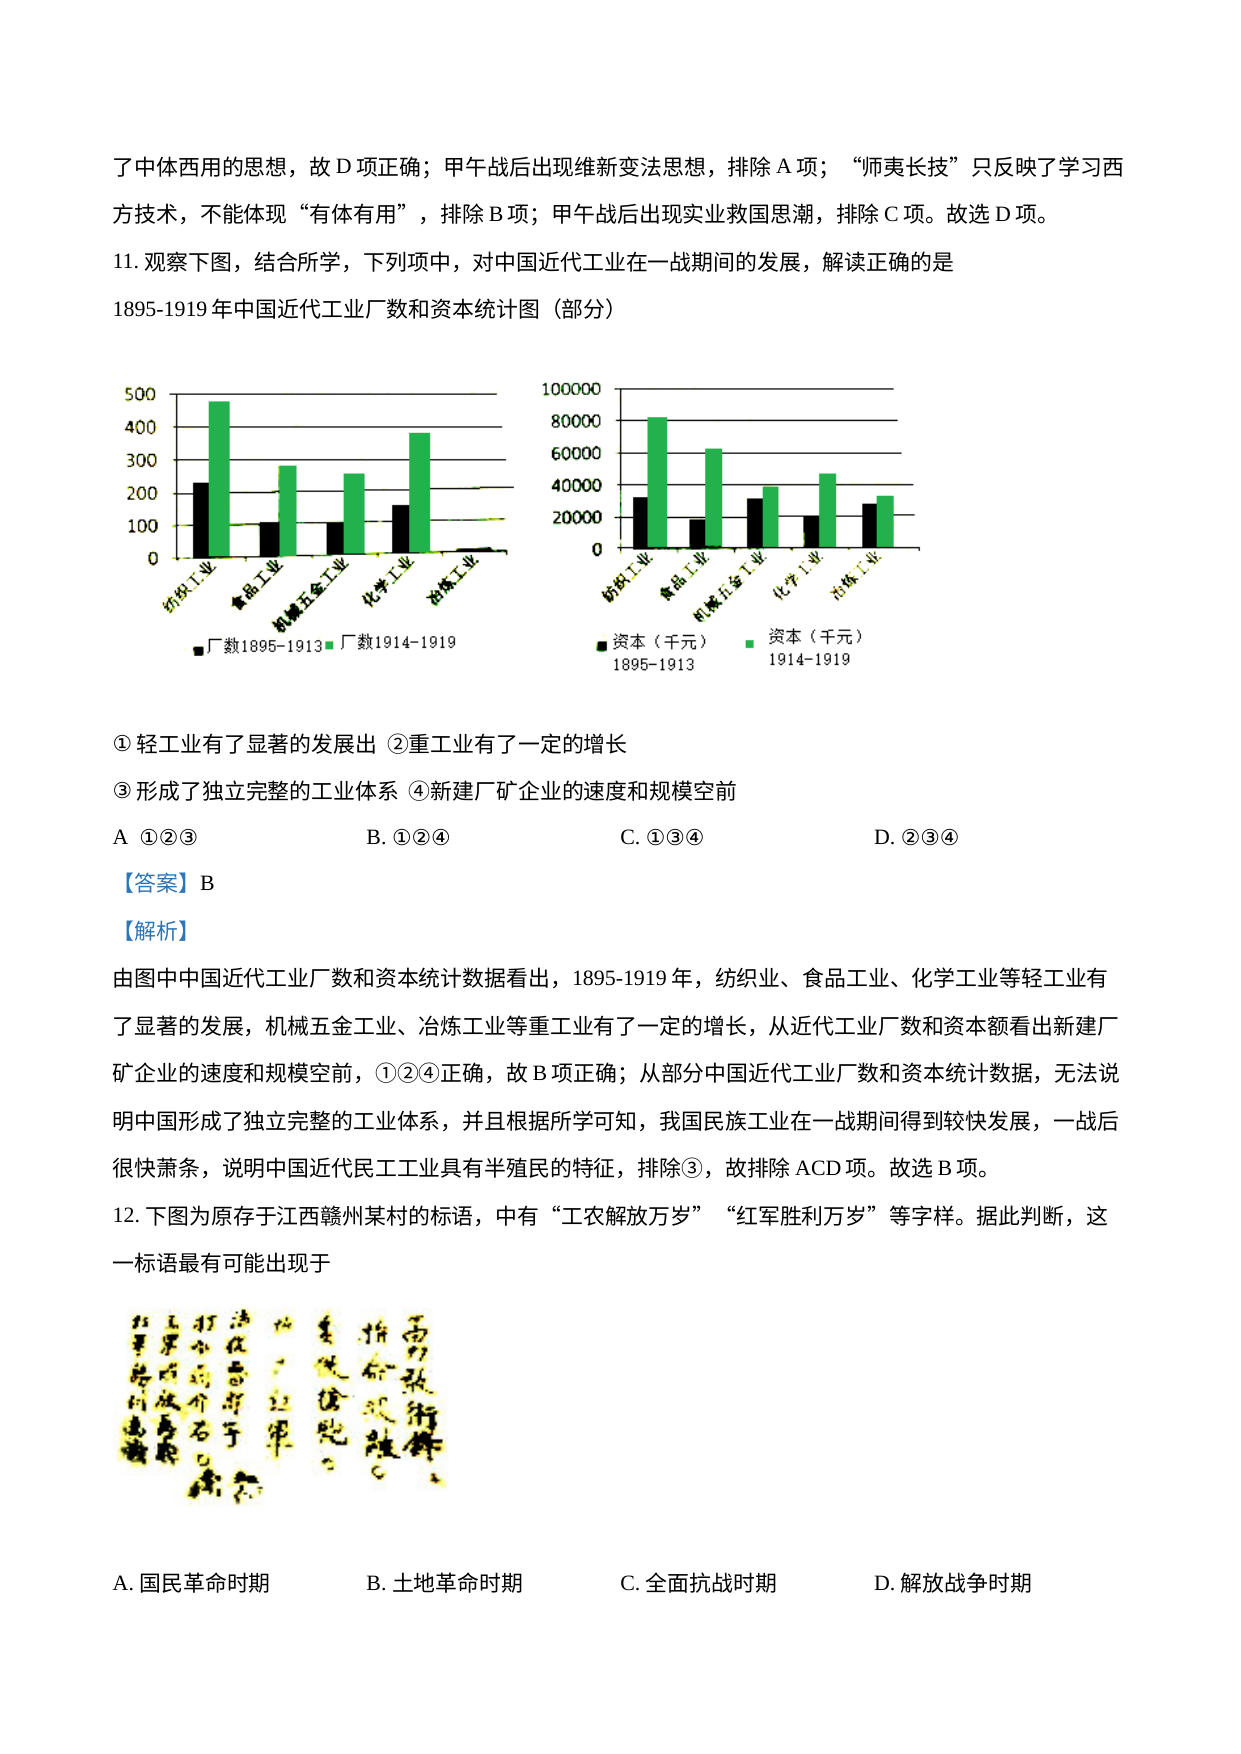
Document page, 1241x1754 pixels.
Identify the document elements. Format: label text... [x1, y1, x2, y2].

text ①轻工业有了显著的发展出 ②重工业有了一定的增长 [112, 727, 1128, 758]
text 1895-1919年中国近代工业厂数和资本统计图（部分） [112, 292, 1128, 362]
picture [112, 1293, 466, 1516]
text A. 国民革命时期 B. 土地革命时期 C. 全面抗战时期 D. 解放战争时期 [112, 1566, 1128, 1598]
text 【答案】B [112, 866, 1128, 898]
text 11. 观察下图，结合所学，下列项中，对中国近代工业在一战期间的发展，解读正确的是 [112, 245, 1128, 277]
text ③形成了独立完整的工业体系 ④新建厂矿企业的速度和规模空前 [112, 774, 1128, 806]
text 由图中中国近代工业厂数和资本统计数据看出，1895-1919年，纺织业、食品工业、化学工业等轻工业有了显著的发展，机械五金工业、冶炼工业等重工业有了一定的增长，从近代工业厂数和资本额看出新建厂矿企业的速度和规模空前，①②④正确，故B项正确；从部分中国近代工业厂数和资本统计数据，无法说明中国形成了独立完整的工业体系，并且根据所学可知，我国民族工业在一战期间得到较快发展，一战后很快萧条，说明中国近代民工工业具有半殖民的特征，排除③，故排除ACD项。故选B项。 [112, 961, 1128, 1183]
picture [112, 374, 924, 677]
text 12. 下图为原存于江西赣州某村的标语，中有“工农解放万岁”“红军胜利万岁”等字样。据此判断，这一标语最有可能出现于 [112, 1199, 1128, 1278]
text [112, 150, 1128, 229]
text A ①②③ B. ①②④ C. ①③④ D. ②③④ [112, 822, 1128, 852]
text 【解析】 [112, 914, 1128, 946]
